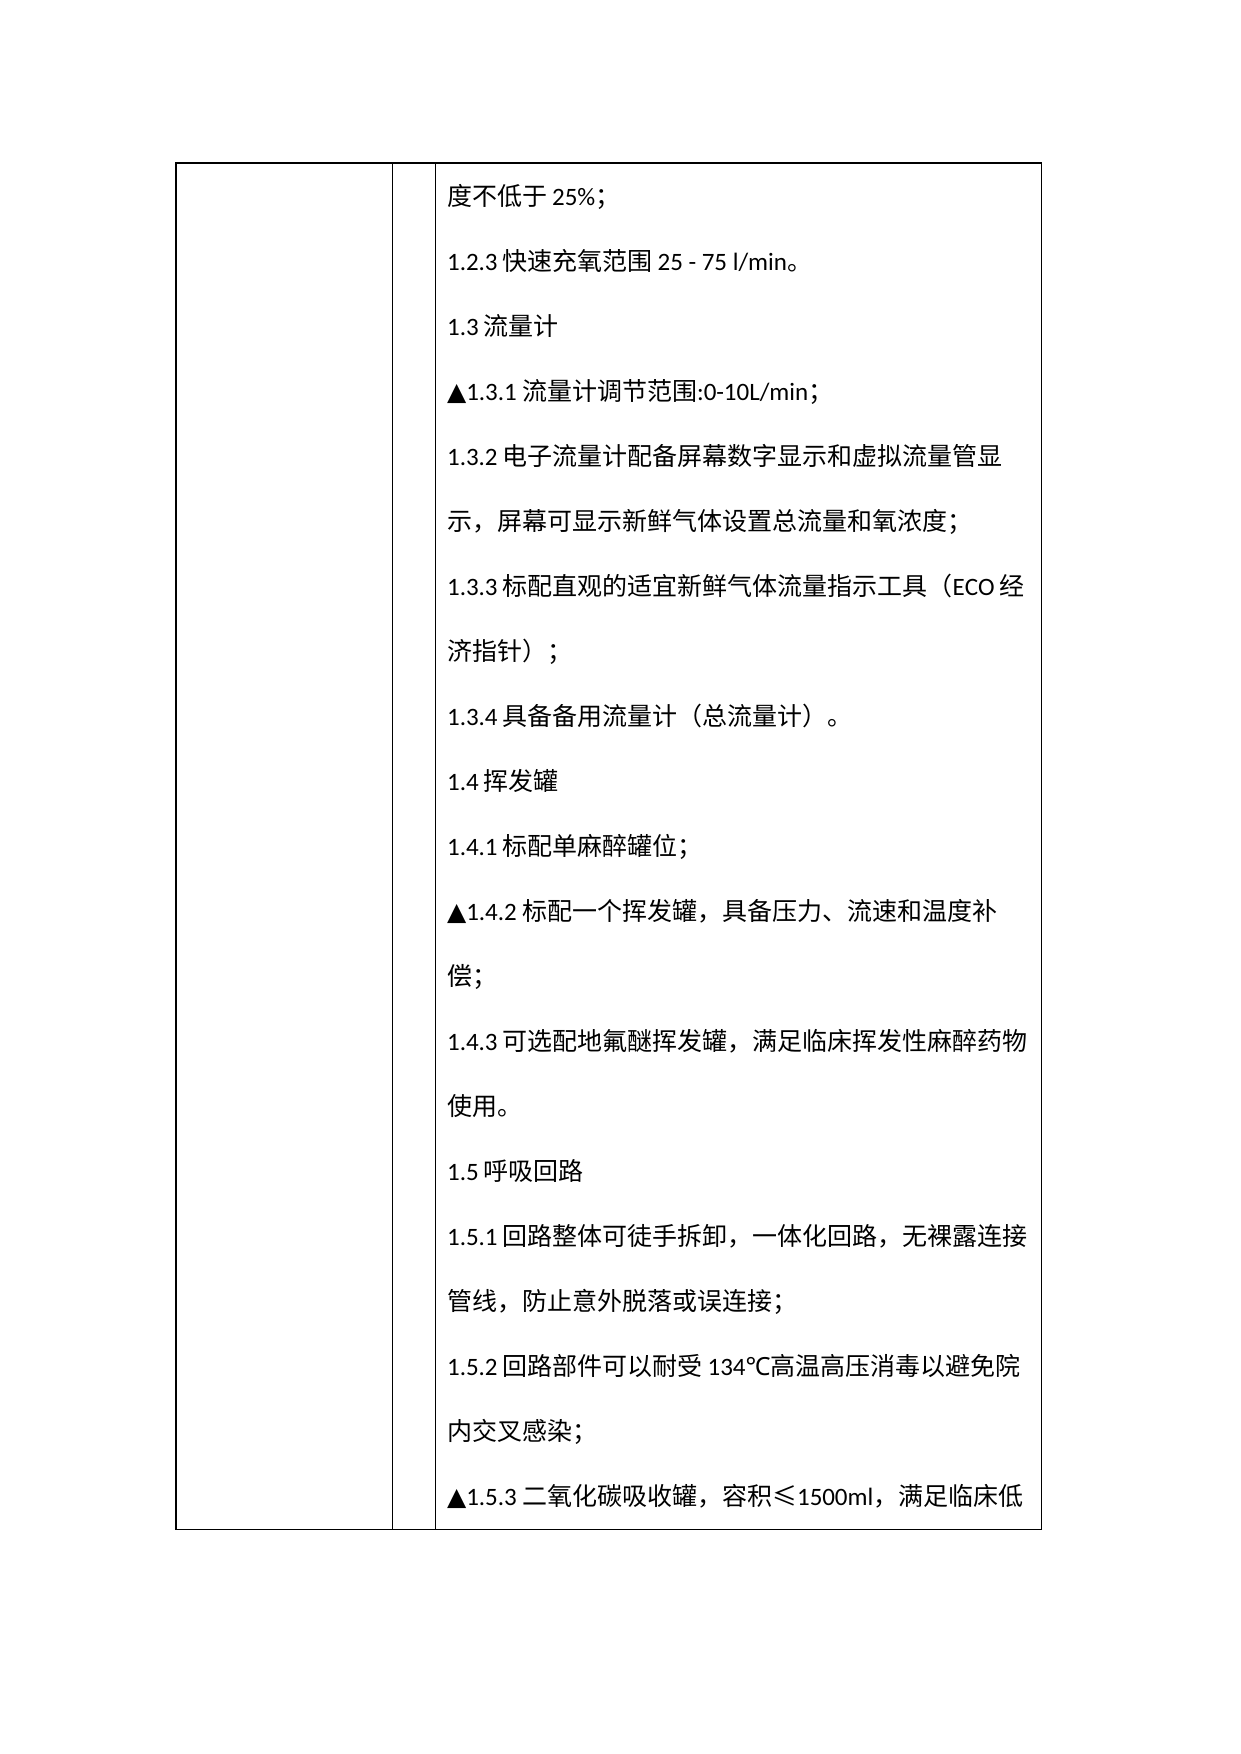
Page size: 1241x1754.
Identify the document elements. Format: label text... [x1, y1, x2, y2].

table_cell 3 [393, 164, 435, 1528]
table_cell [177, 164, 392, 1528]
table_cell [436, 164, 1041, 1528]
